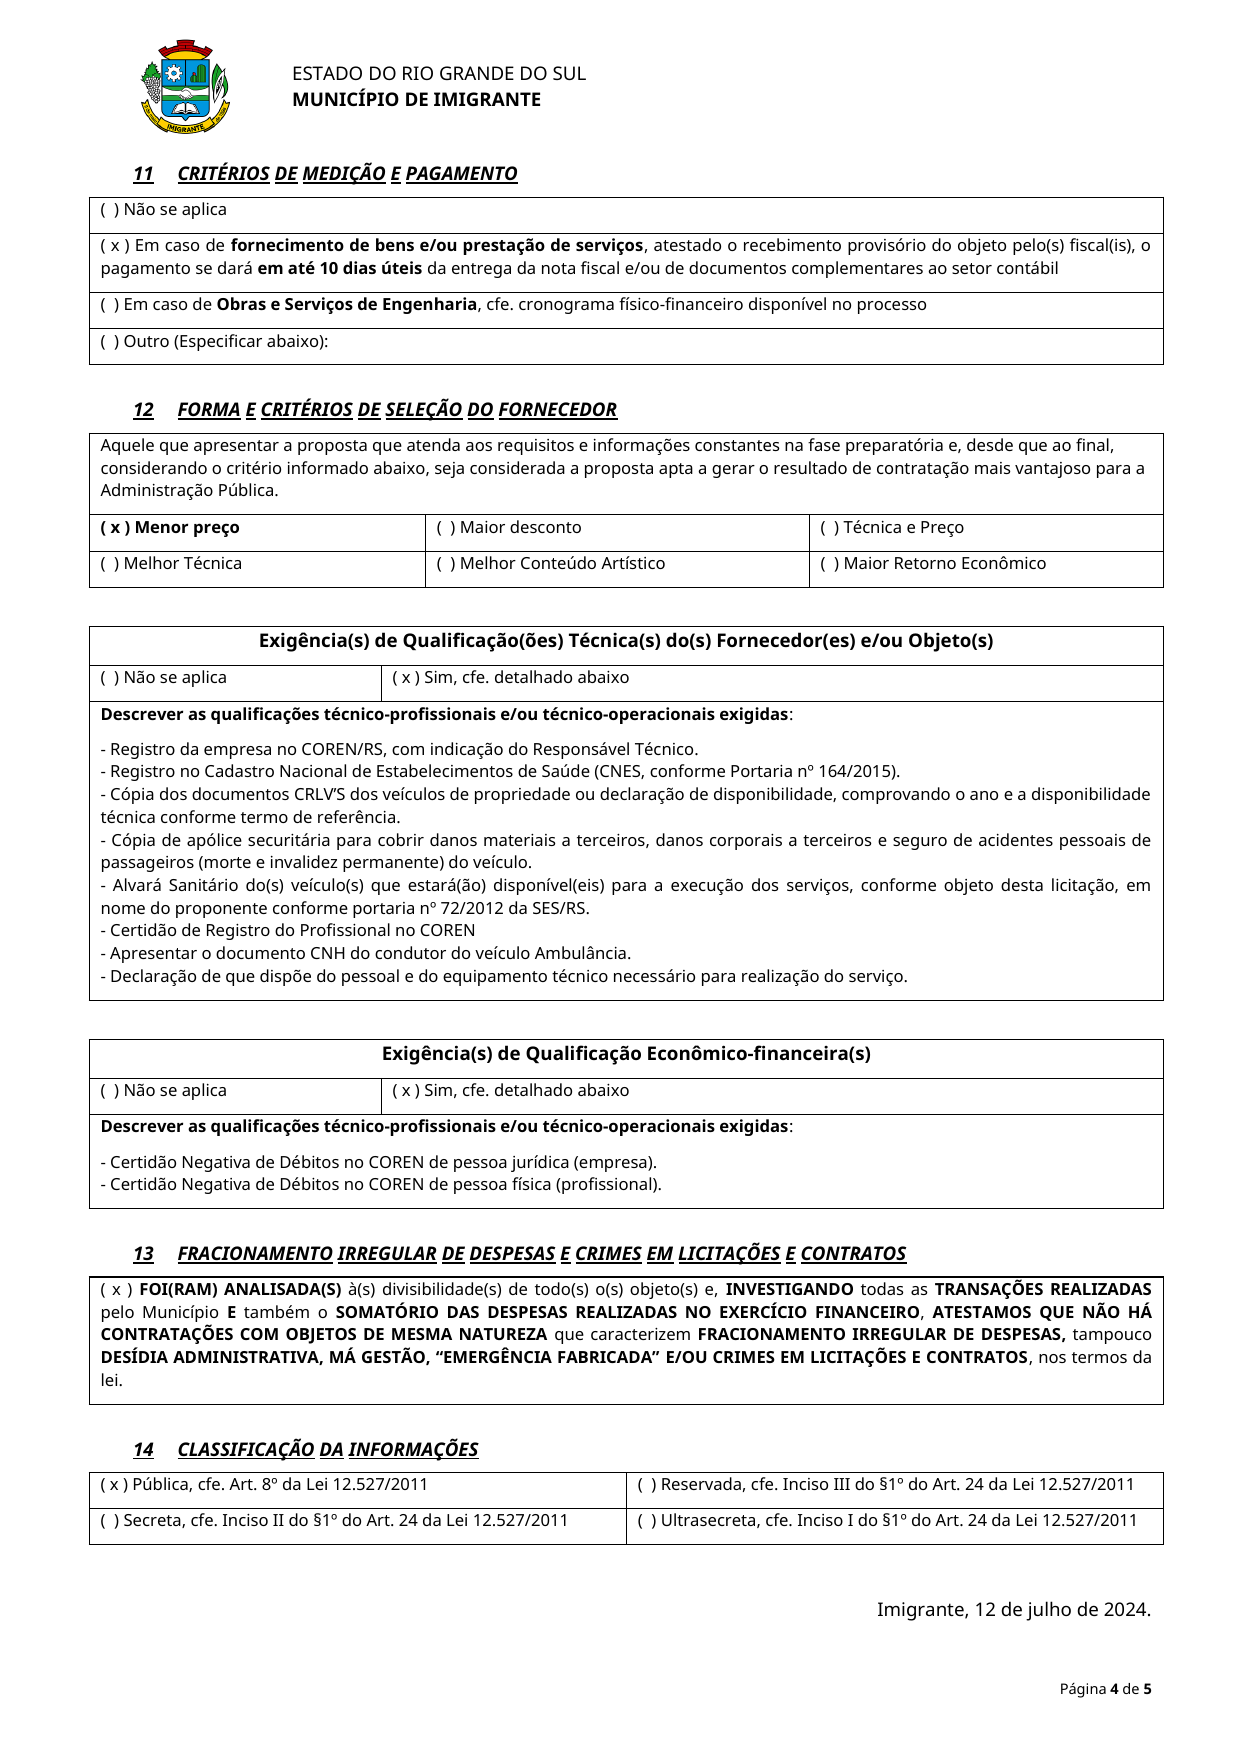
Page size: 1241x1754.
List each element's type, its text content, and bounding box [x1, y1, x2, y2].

table_cell ( x ) Sim, cfe. detalhado abaixo [382, 666, 1163, 701]
table_cell ( ) Ultrasecreta, cfe. Inciso I do §1º do Art. 24 da Lei 12.527/2011 [627, 1509, 1163, 1544]
table_cell ( ) Melhor Conteúdo Artístico [426, 552, 809, 587]
table_header Exigência(s) de Qualificação Econômico-financeira(s) [90, 1040, 1163, 1078]
table_header ( x ) FOI(RAM) ANALISADA(S) à(s) divisibilidade(s) de todo(s) o(s) objeto(s) e, investigando todas as transações realizadas pelo Município e também o somatório dAS despesas realizadas no exercício financeiro, ATESTAMOS QUE NÃO HÁ contratações com objetos de mesma natureza que caracterizem FRACIONAMENTO IRREGULAR DE DESPESAS, tampouco desídia administrativa, Má Gestão, “emergência fabricada” E/OU CRIMES EM LICITAÇÕES E CONTRATOS, nos termos da lei. [90, 1278, 1163, 1403]
table_cell ( ) Maior desconto [426, 515, 809, 551]
table_header ( ) Não se aplica [90, 198, 1163, 233]
picture [138, 38, 232, 135]
table_cell ( ) Em caso de Obras e Serviços de Engenharia, cfe. cronograma físico-financeiro disponível no processo [90, 293, 1163, 328]
table_cell ( ) Não se aplica [90, 1079, 381, 1114]
table_cell ( x ) Sim, cfe. detalhado abaixo [382, 1079, 1163, 1114]
table_cell ( ) Não se aplica [90, 666, 381, 701]
text Imigrante, 12 de julho de 2024. [89, 1596, 1152, 1622]
table_cell ( ) Técnica e Preço [810, 515, 1163, 551]
table_cell ( ) Melhor Técnica [90, 552, 425, 587]
table_cell Descrever as qualificações técnico-profissionais e/ou técnico-operacionais exigidas: [90, 1115, 1163, 1150]
table_cell Descrever as qualificações técnico-profissionais e/ou técnico-operacionais exigidas: [90, 702, 1163, 737]
table_header ( ) Reservada, cfe. Inciso III do §1º do Art. 24 da Lei 12.527/2011 [627, 1473, 1163, 1508]
table_cell ( ) Outro (Especificar abaixo): [90, 329, 1163, 364]
table_cell ( x ) Menor preço [90, 515, 425, 551]
table_cell ( ) Maior Retorno Econômico [810, 552, 1163, 587]
subtitle Forma e Critérios de Seleção do Fornecedor [133, 397, 1152, 422]
table_cell - Certidão Negativa de Débitos no COREN de pessoa jurídica (empresa). - Certidão Negativa de Débitos no COREN de pessoa física (profissional). [90, 1150, 1163, 1208]
table_cell ( ) Secreta, cfe. Inciso II do §1º do Art. 24 da Lei 12.527/2011 [90, 1509, 626, 1544]
table_cell ( x ) Em caso de fornecimento de bens e/ou prestação de serviços, atestado o recebimento provisório do objeto pelo(s) fiscal(is), o pagamento se dará em até 10 dias úteis da entrega da nota fiscal e/ou de documentos complementares ao setor contábil [90, 234, 1163, 292]
subtitle Critérios de Medição e Pagamento [133, 161, 1152, 186]
table_header ( x ) Pública, cfe. Art. 8º da Lei 12.527/2011 [90, 1473, 626, 1508]
table_header Aquele que apresentar a proposta que atenda aos requisitos e informações constantes na fase preparatória e, desde que ao final, considerando o critério informado abaixo, seja considerada a proposta apta a gerar o resultado de contratação mais vantajoso para a Administração Pública. [90, 434, 1163, 514]
subtitle Fracionamento IRREGULAR de Despesas e Crimes em Licitações e Contratos [133, 1241, 1152, 1266]
table_cell - Registro da empresa no COREN/RS, com indicação do Responsável Técnico. - Registro no Cadastro Nacional de Estabelecimentos de Saúde (CNES, conforme Portaria nº 164/2015). - Cópia dos documentos CRLV’S dos veículos de propriedade ou declaração de disponibilidade, comprovando o ano e a disponibilidade técnica conforme termo de referência. - Cópia de apólice securitária para cobrir danos materiais a terceiros, danos corporais a terceiros e seguro de acidentes pessoais de passageiros (morte e invalidez permanente) do veículo. - Alvará Sanitário do(s) veículo(s) que estará(ão) disponível(eis) para a execução dos serviços, conforme objeto desta licitação, em nome do proponente conforme portaria nº 72/2012 da SES/RS. - Certidão de Registro do Profissional no COREN - Apresentar o documento CNH do condutor do veículo Ambulância. - Declaração de que dispõe do pessoal e do equipamento técnico necessário para realização do serviço. [90, 738, 1163, 1000]
subtitle CLASSIFICAÇÃO DA INFORMAÇÕES [133, 1436, 1152, 1461]
table_header Exigência(s) de Qualificação(ões) Técnica(s) do(s) Fornecedor(es) e/ou Objeto(s) [90, 627, 1163, 665]
